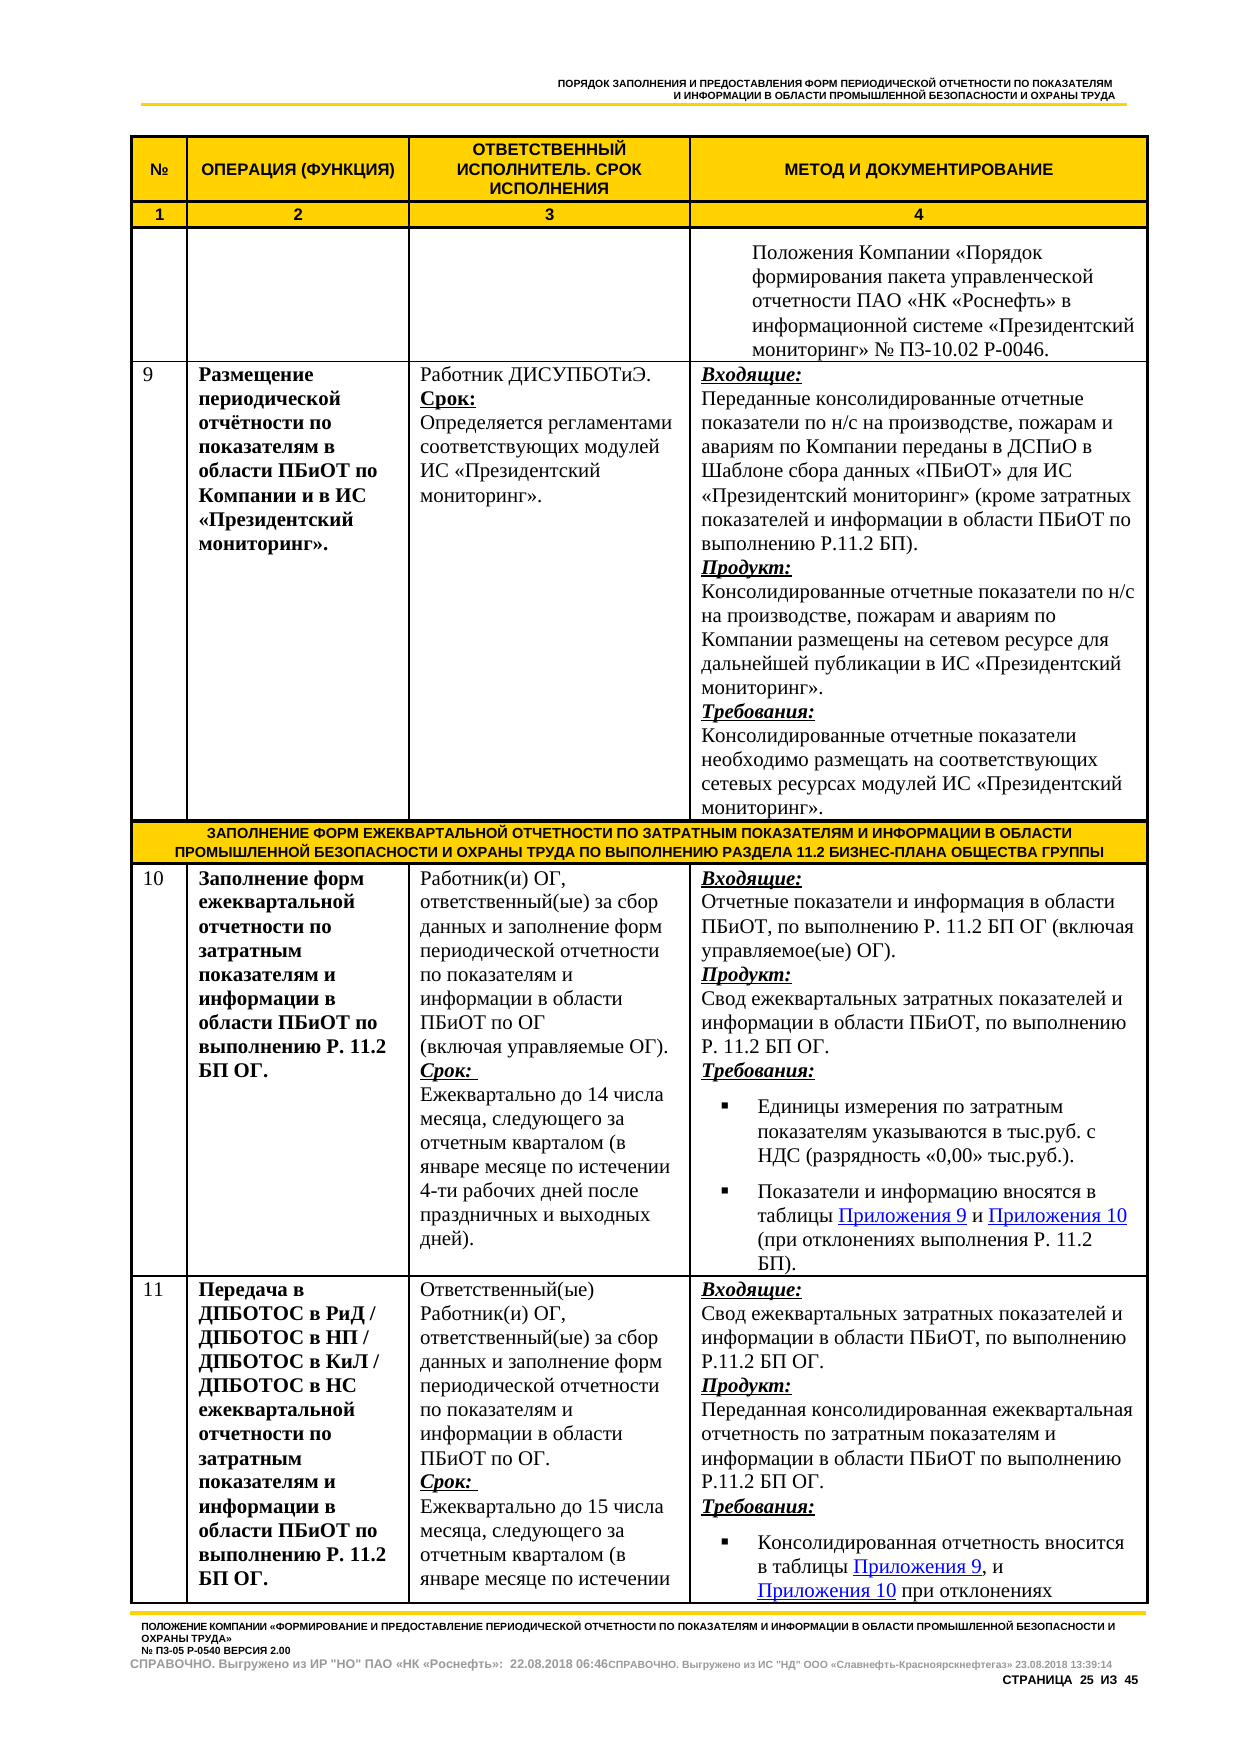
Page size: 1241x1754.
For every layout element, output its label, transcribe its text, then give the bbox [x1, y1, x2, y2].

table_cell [188, 1277, 408, 1602]
table_cell Входящие: Переданные консолидированные отчетные показатели по н/с на производстве, пожарам и авариям по Компании переданы в ДСПиО в Шаблоне сбора данных «ПБиОТ» для ИС «Президентский мониторинг» (кроме затратных показателей и информации в области ПБиОТ по выполнению Р.11.2 БП). Продукт: Консолидированные отчетные показатели по н/с на производстве, пожарам и авариям по Компании размещены на сетевом ресурсе для дальнейшей публикации в ИС «Президентский мониторинг». Требования: Консолидированные отчетные показатели необходимо размещать на соответствующих сетевых ресурсах модулей ИС «Президентский мониторинг». [691, 362, 1146, 819]
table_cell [410, 1277, 689, 1602]
table_cell 2 [188, 203, 408, 226]
table_cell 4 [691, 203, 1146, 226]
table_cell Работник(и) ОГ, ответственный(ые) за сбор данных и заполнение форм периодической отчетности по показателям и информации в области ПБиОТ по ОГ (включая управляемые ОГ). Срок: Ежеквартально до 14 числа месяца, следующего за отчетным кварталом (в январе месяце по истечении 4-ти рабочих дней после праздничных и выходных дней). [410, 865, 689, 1275]
table_header № [133, 138, 186, 200]
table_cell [691, 229, 1146, 361]
table_cell 11 [133, 1277, 186, 1602]
table_cell Заполнение форм ежеквартальной отчетности по затратным показателям и информации в области ПБиОТ по выполнению Р. 11.2 БП ОГ. [188, 865, 408, 1275]
table_cell 10 [133, 865, 186, 1275]
table_cell 3 [410, 203, 689, 226]
table_cell Входящие: Отчетные показатели и информация в области ПБиОТ, по выполнению Р. 11.2 БП ОГ (включая управляемое(ые) ОГ). Продукт: Свод ежеквартальных затратных показателей и информации в области ПБиОТ, по выполнению Р. 11.2 БП ОГ. Требования: Единицы измерения по затратным показателям указываются в тыс.руб. с НДС (разрядность «0,00» тыс.руб.). Показатели и информацию вносятся в таблицы Приложения 9 и Приложения 10 (при отклонениях выполнения Р. 11.2 БП). [691, 865, 1146, 1275]
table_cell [188, 229, 408, 361]
table_header ОТВЕТСТВЕННЫЙ Исполнитель. Срок исполнения [410, 138, 689, 200]
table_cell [410, 229, 689, 361]
table_cell ЗАПОЛНЕНИЕ ФОРМ ЕЖЕКВАРТАЛЬНОЙ ОТЧЕТНОСТИ ПО ЗАТРАТНЫМ ПОКАЗАТЕЛЯМ И ИНФОРМАЦИИ В ОБЛАСТИ ПРОМЫШЛЕННОЙ БЕЗОПАСНОСТИ И ОХРАНЫ ТРУДА ПО ВЫПОЛНЕНИЮ РАЗДЕЛА 11.2 БИЗНЕС-ПЛАНА ОБЩЕСТВА ГРУППЫ [133, 823, 1146, 862]
table_header ОПЕРАЦИЯ (ФУНКЦИЯ) [188, 138, 408, 200]
table_cell Размещение периодической отчётности по показателям в области ПБиОТ по Компании и в ИС «Президентский мониторинг». [188, 362, 408, 819]
table_cell 8 [133, 229, 186, 361]
table_cell 1 [133, 203, 186, 226]
table_header МЕТОД И ДОКУМЕНТИРОВАНИЕ [691, 138, 1146, 200]
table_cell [691, 1277, 1146, 1602]
table_cell Работник ДИСУПБОТиЭ. Срок: Определяется регламентами соответствующих модулей ИС «Президентский мониторинг». [410, 362, 689, 819]
table_cell 9 [133, 362, 186, 819]
